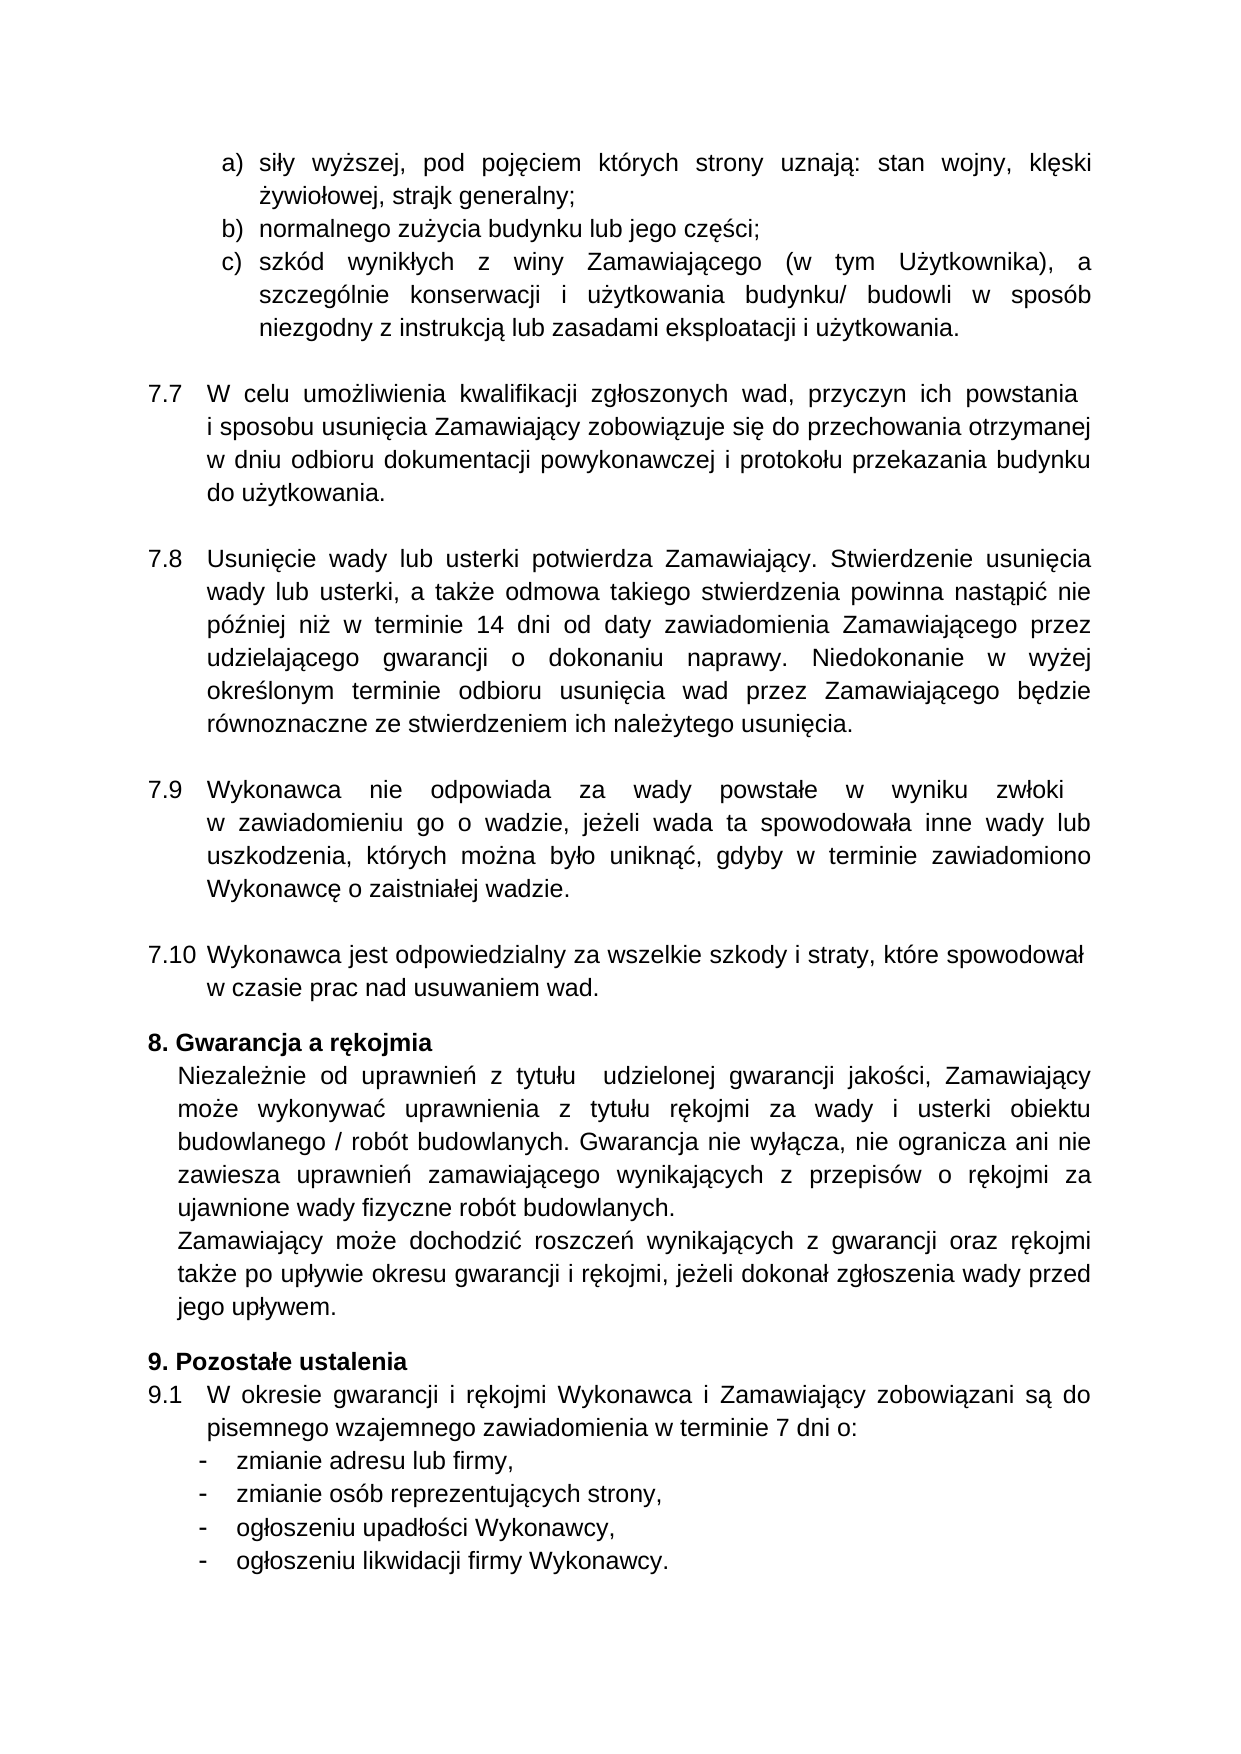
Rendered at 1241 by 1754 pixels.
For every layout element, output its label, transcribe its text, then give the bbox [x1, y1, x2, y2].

text 9. Pozostałe ustalenia [148, 1347, 1093, 1376]
text Niezależnie od uprawnień z tytułu udzielonej gwarancji jakości, Zamawiający może wykonywać uprawnienia z tytułu rękojmi za wady i usterki obiektu budowlanego / robót budowlanych. Gwarancja nie wyłącza, nie ogranicza ani nie zawiesza uprawnień zamawiającego wynikających z przepisów o rękojmi za ujawnione wady fizyczne robót budowlanych. [177, 1061, 1093, 1222]
text Zamawiający może dochodzić roszczeń wynikających z gwarancji oraz rękojmi także po upływie okresu gwarancji i rękojmi, jeżeli dokonał zgłoszenia wady przed jego upływem. [118, 1226, 1093, 1321]
list zmianie osób reprezentujących strony, [199, 1479, 1093, 1508]
text 7.9 Wykonawca nie odpowiada za wady powstałe w wyniku zwłoki w zawiadomieniu go o wadzie, jeżeli wada ta spowodowała inne wady lub uszkodzenia, których można było uniknąć, gdyby w terminie zawiadomiono Wykonawcę o zaistniałej wadzie. [148, 775, 1093, 903]
text 8. Gwarancja a rękojmia [148, 1028, 1093, 1057]
text 7.7 W celu umożliwienia kwalifikacji zgłoszonych wad, przyczyn ich powstania i sposobu usunięcia Zamawiający zobowiązuje się do przechowania otrzymanej w dniu odbioru dokumentacji powykonawczej i protokołu przekazania budynku do użytkowania. [148, 379, 1093, 507]
text 7.10 Wykonawca jest odpowiedzialny za wszelkie szkody i straty, które spowodował w czasie prac nad usuwaniem wad. [148, 940, 1093, 1002]
text 9.1 W okresie gwarancji i rękojmi Wykonawca i Zamawiający zobowiązani są do pisemnego wzajemnego zawiadomienia w terminie 7 dni o: [148, 1380, 1093, 1442]
list ogłoszeniu upadłości Wykonawcy, [199, 1513, 1093, 1541]
list szkód wynikłych z winy Zamawiającego (w tym Użytkownika), a szczególnie konserwacji i użytkowania budynku/ budowli w sposób niezgodny z instrukcją lub zasadami eksploatacji i użytkowania. [221, 247, 1093, 341]
list normalnego zużycia budynku lub jego części; [221, 214, 1093, 242]
list siły wyższej, pod pojęciem których strony uznają: stan wojny, klęski żywiołowej, strajk generalny; [221, 148, 1093, 209]
text 7.8 Usunięcie wady lub usterki potwierdza Zamawiający. Stwierdzenie usunięcia wady lub usterki, a także odmowa takiego stwierdzenia powinna nastąpić nie później niż w terminie 14 dni od daty zawiadomienia Zamawiającego przez udzielającego gwarancji o dokonaniu naprawy. Niedokonanie w wyżej określonym terminie odbioru usunięcia wad przez Zamawiającego będzie równoznaczne ze stwierdzeniem ich należytego usunięcia. [148, 544, 1093, 738]
list zmianie adresu lub firmy, [199, 1446, 1093, 1475]
list ogłoszeniu likwidacji firmy Wykonawcy. [199, 1546, 1093, 1574]
